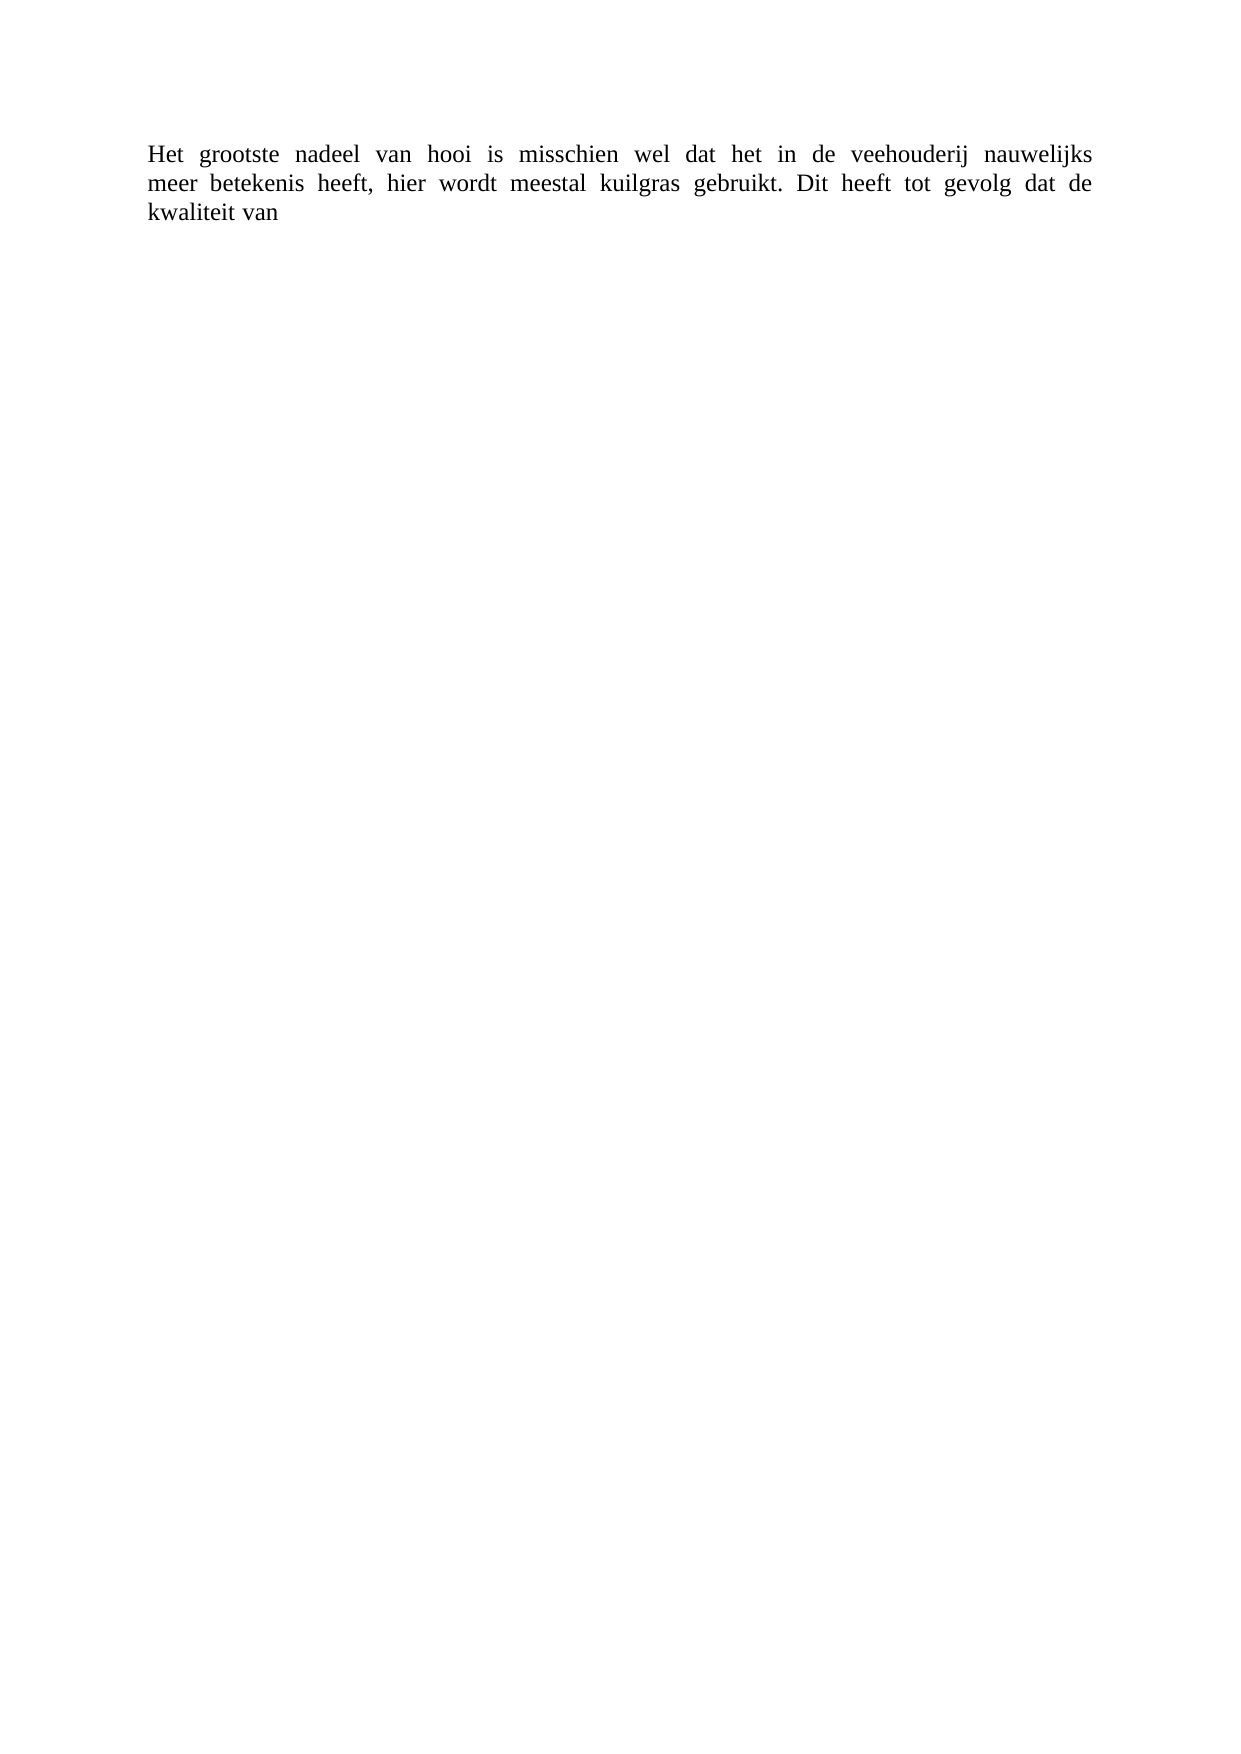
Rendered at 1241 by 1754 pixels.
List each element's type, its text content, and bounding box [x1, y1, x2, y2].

text Het grootste nadeel van hooi is misschien wel dat het in de veehouderij nauwelijks meer betekenis heeft, hier wordt meestal kuilgras gebruikt. Dit heeft tot gevolg dat de kwaliteit van [147, 139, 1092, 226]
